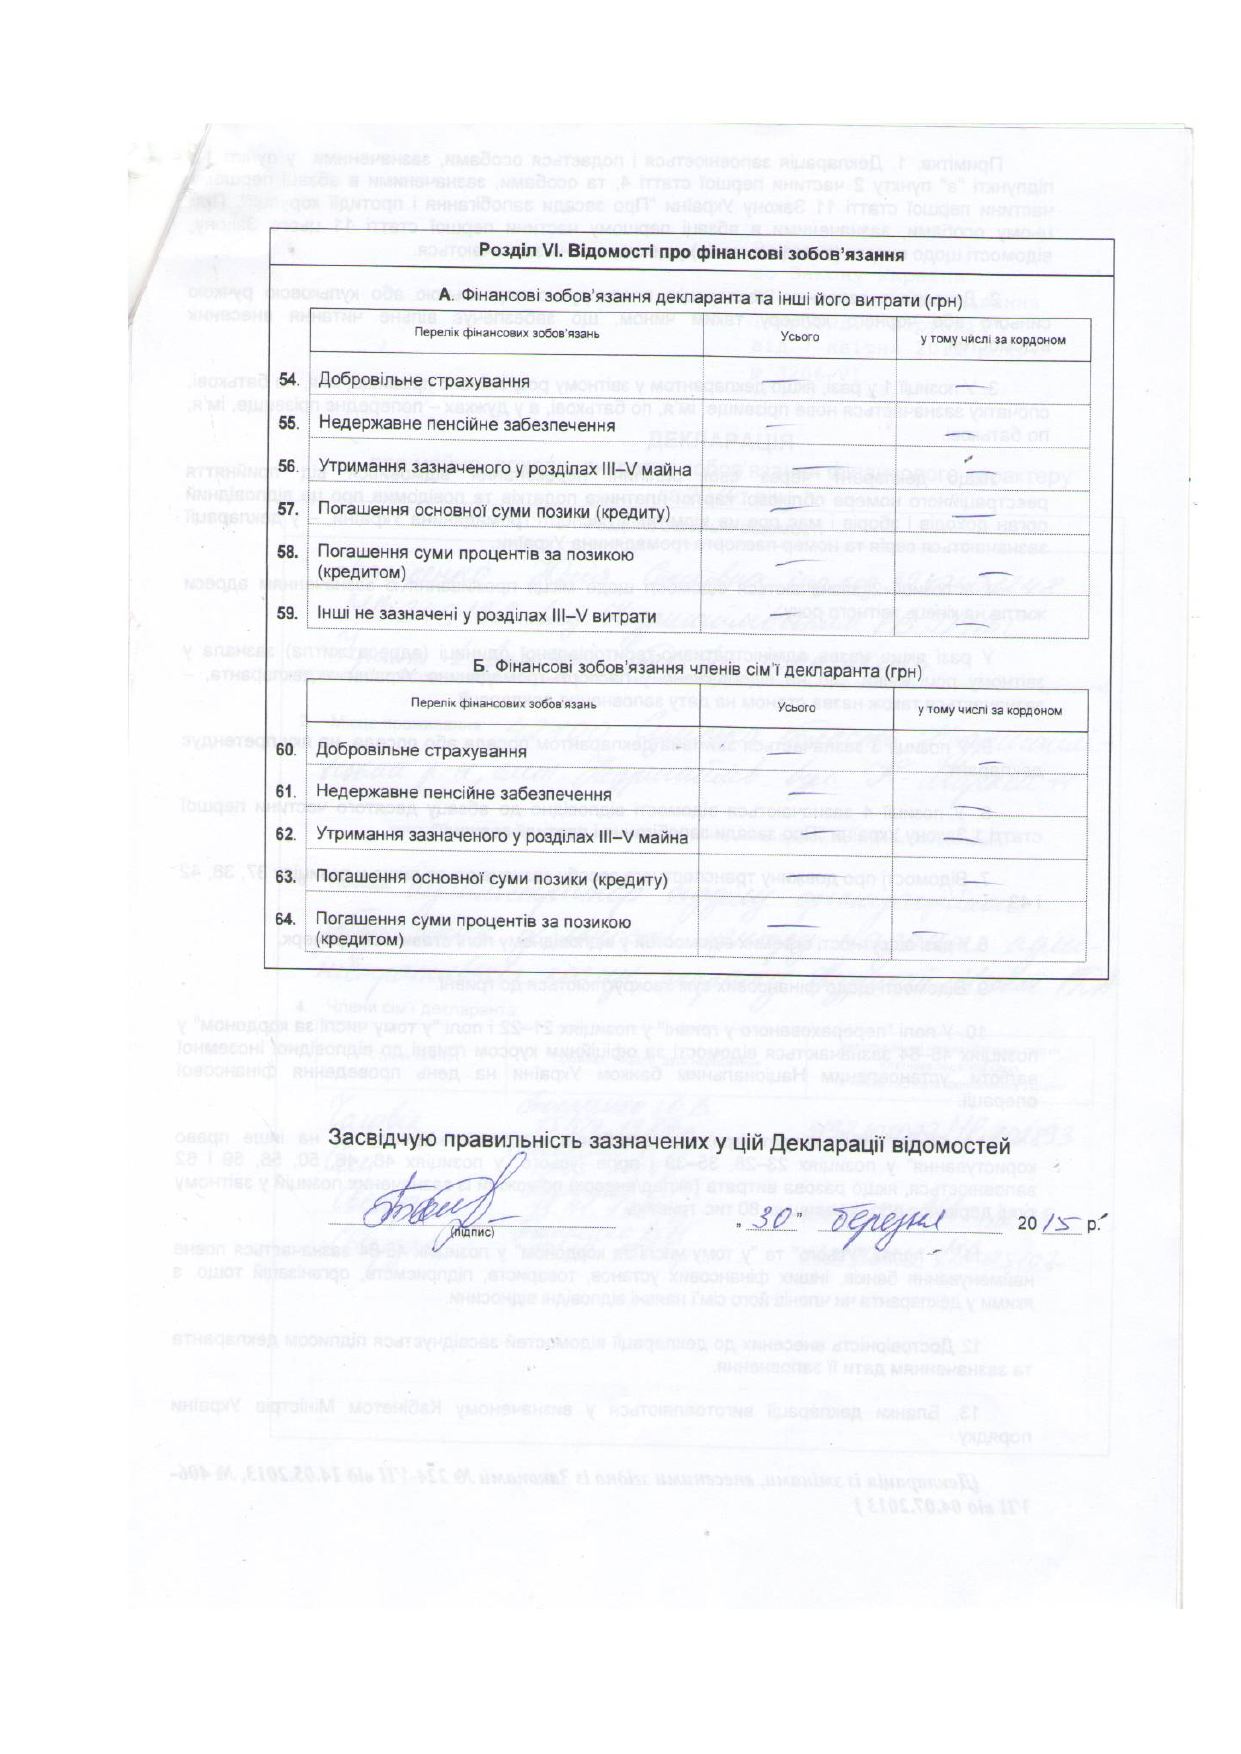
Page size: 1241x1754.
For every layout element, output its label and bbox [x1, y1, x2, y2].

picture [118, 118, 1207, 1614]
